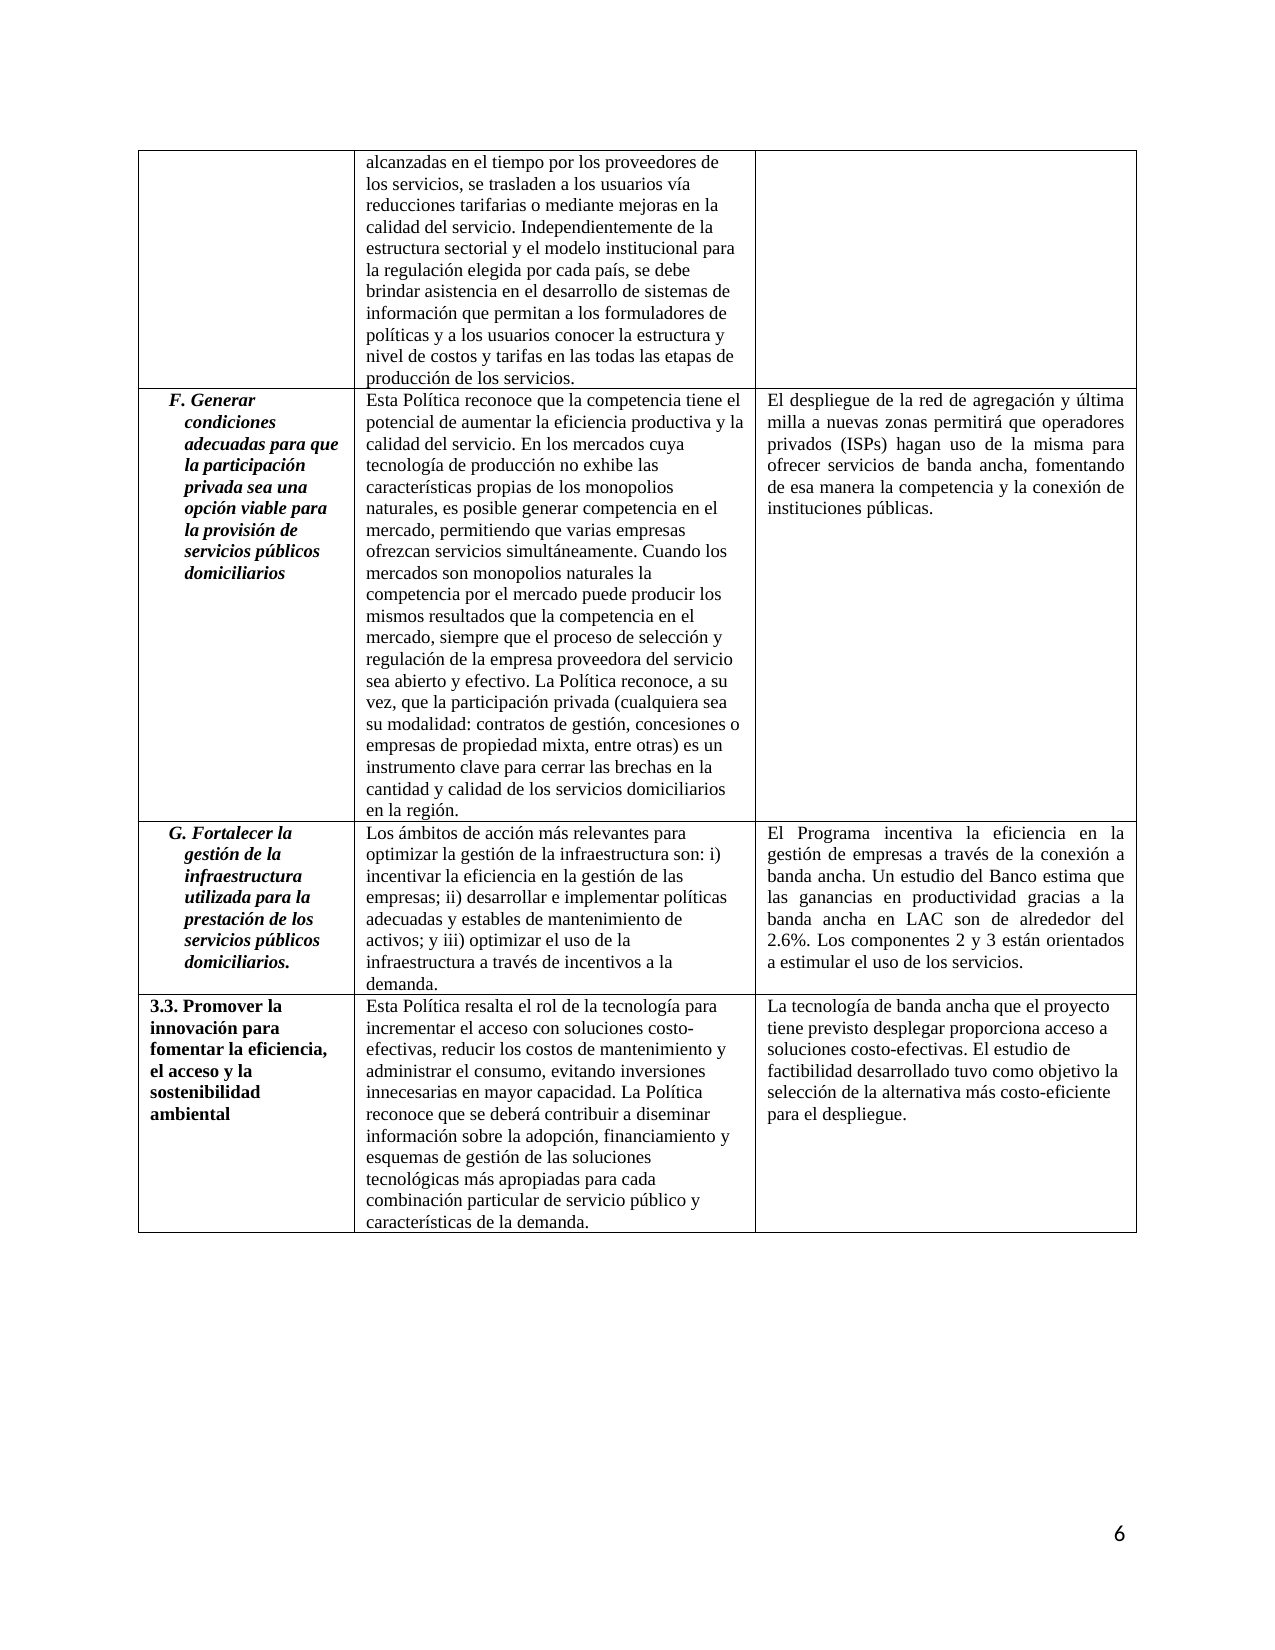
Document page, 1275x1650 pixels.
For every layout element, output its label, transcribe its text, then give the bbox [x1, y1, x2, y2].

table_cell G. Fortalecer la gestión de la infraestructura utilizada para la prestación de los servicios públicos domiciliarios. [139, 822, 354, 994]
table_cell El Programa incentiva la eficiencia en la gestión de empresas a través de la conexión a banda ancha. Un estudio del Banco estima que las ganancias en productividad gracias a la banda ancha en LAC son de alrededor del 2.6%. Los componentes 2 y 3 están orientados a estimular el uso de los servicios. [756, 822, 1136, 994]
table_cell La tecnología de banda ancha que el proyecto tiene previsto desplegar proporciona acceso a soluciones costo-efectivas. El estudio de factibilidad desarrollado tuvo como objetivo la selección de la alternativa más costo-eficiente para el despliegue. [756, 995, 1136, 1232]
table_cell 3.3. Promover la innovación para fomentar la eficiencia, el acceso y la sostenibilidad ambiental [139, 995, 354, 1232]
table_cell F. Generar condiciones adecuadas para que la participación privada sea una opción viable para la provisión de servicios públicos domiciliarios [139, 389, 354, 821]
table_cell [139, 151, 354, 388]
table_cell Esta Política reconoce que la competencia tiene el potencial de aumentar la eficiencia productiva y la calidad del servicio. En los mercados cuya tecnología de producción no exhibe las características propias de los monopolios naturales, es posible generar competencia en el mercado, permitiendo que varias empresas ofrezcan servicios simultáneamente. Cuando los mercados son monopolios naturales la competencia por el mercado puede producir los mismos resultados que la competencia en el mercado, siempre que el proceso de selección y regulación de la empresa proveedora del servicio sea abierto y efectivo. La Política reconoce, a su vez, que la participación privada (cualquiera sea su modalidad: contratos de gestión, concesiones o empresas de propiedad mixta, entre otras) es un instrumento clave para cerrar las brechas en la cantidad y calidad de los servicios domiciliarios en la región. [355, 389, 755, 821]
table_cell Los ámbitos de acción más relevantes para optimizar la gestión de la infraestructura son: i) incentivar la eficiencia en la gestión de las empresas; ii) desarrollar e implementar políticas adecuadas y estables de mantenimiento de activos; y iii) optimizar el uso de la infraestructura a través de incentivos a la demanda. [355, 822, 755, 994]
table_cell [355, 151, 755, 388]
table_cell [756, 151, 1136, 388]
table_cell El despliegue de la red de agregación y última milla a nuevas zonas permitirá que operadores privados (ISPs) hagan uso de la misma para ofrecer servicios de banda ancha, fomentando de esa manera la competencia y la conexión de instituciones públicas. [756, 389, 1136, 821]
table_cell Esta Política resalta el rol de la tecnología para incrementar el acceso con soluciones costo-efectivas, reducir los costos de mantenimiento y administrar el consumo, evitando inversiones innecesarias en mayor capacidad. La Política reconoce que se deberá contribuir a diseminar información sobre la adopción, financiamiento y esquemas de gestión de las soluciones tecnológicas más apropiadas para cada combinación particular de servicio público y características de la demanda. [355, 995, 755, 1232]
